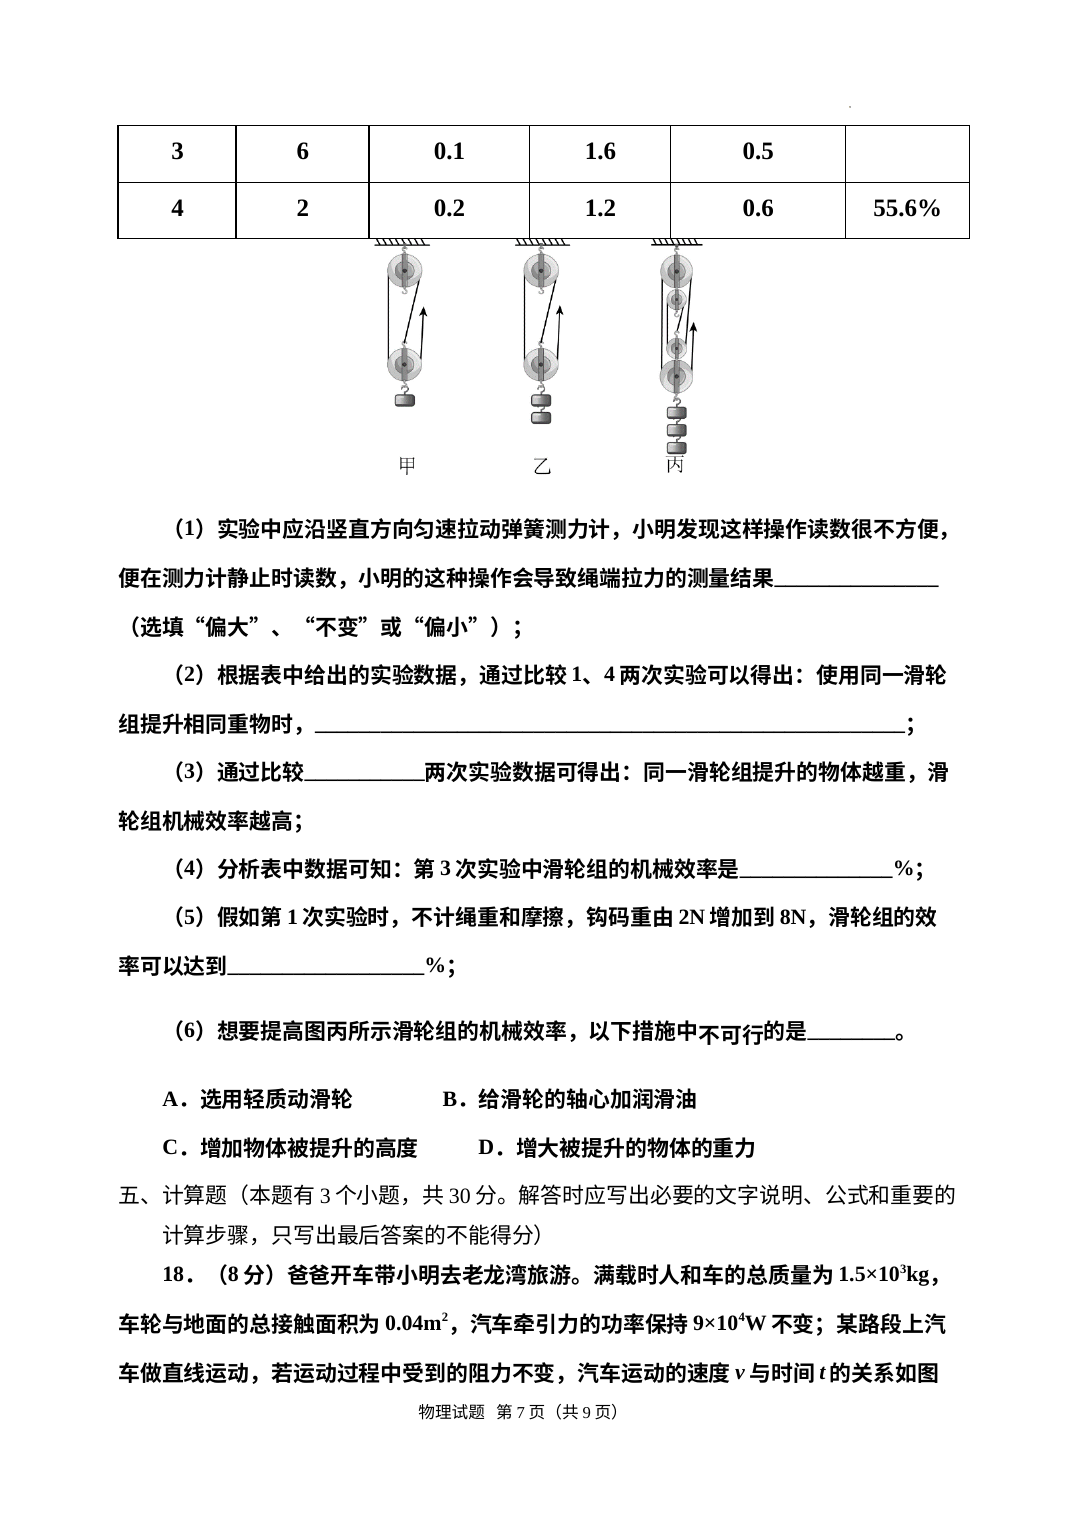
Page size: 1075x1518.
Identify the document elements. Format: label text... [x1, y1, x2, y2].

text （4）分析表中数据可知：第3次实验中滑轮组的机械效率是______________%； [118, 852, 957, 884]
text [118, 1258, 957, 1388]
table_cell 55.6% [846, 183, 969, 237]
table_cell 6 [237, 126, 368, 182]
table_cell 3 [119, 126, 235, 182]
picture [351, 239, 724, 480]
table_cell [846, 126, 969, 182]
text （2）根据表中给出的实验数据，通过比较1、4两次实验可以得出：使用同一滑轮组提升相同重物时，______________________________________________________； [118, 657, 957, 739]
table_cell 2 [237, 183, 368, 237]
table_cell 0.5 [671, 126, 845, 182]
text （5）假如第1次实验时，不计绳重和摩擦，钩码重由2N增加到8N，滑轮组的效率可以达到__________________%； [118, 900, 957, 981]
table_cell 0.6 [671, 183, 845, 237]
text 五、计算题（本题有3个小题，共30分。解答时应写出必要的文字说明、公式和重要的计算步骤，只写出最后答案的不能得分） [118, 1178, 957, 1250]
table_cell 0.2 [370, 183, 529, 237]
text （3）通过比较___________两次实验数据可得出：同一滑轮组提升的物体越重，滑轮组机械效率越高； [118, 754, 957, 836]
table_cell 1.2 [530, 183, 670, 237]
text A．选用轻质动滑轮 B．给滑轮的轴心加润滑油 [118, 1082, 957, 1114]
text C．增加物体被提升的高度 D．增大被提升的物体的重力 [118, 1130, 957, 1163]
table_cell 0.1 [370, 126, 529, 182]
table_cell 4 [119, 183, 235, 237]
text （1）实验中应沿竖直方向匀速拉动弹簧测力计，小明发现这样操作读数很不方便，便在测力计静止时读数，小明的这种操作会导致绳端拉力的测量结果_______________（选填“偏大”、“不变”或“偏小”）； [118, 512, 957, 642]
table_cell 1.6 [530, 126, 670, 182]
text （6）想要提高图丙所示滑轮组的机械效率，以下措施中不可行的是________。 [118, 997, 957, 1062]
